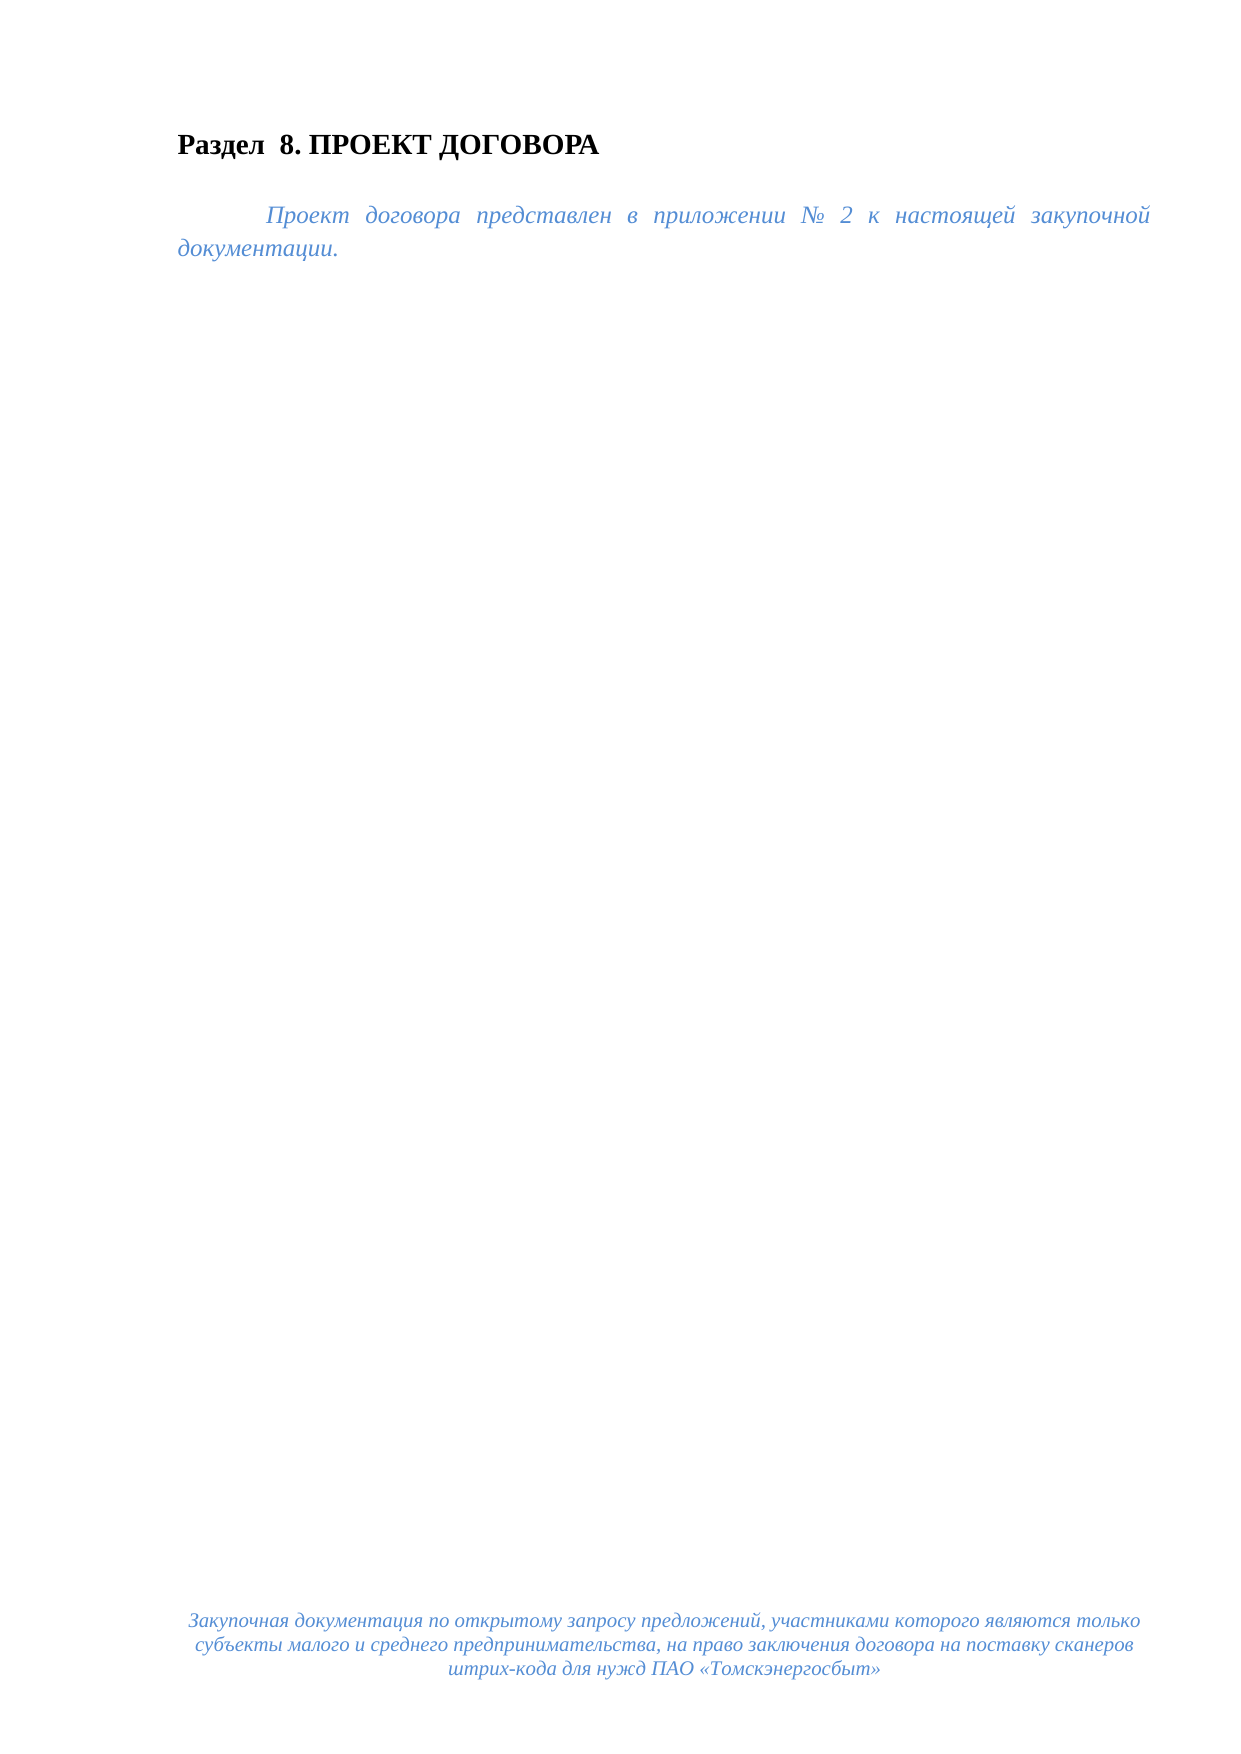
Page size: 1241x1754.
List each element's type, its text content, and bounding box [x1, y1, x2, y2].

subtitle Раздел 8. ПРОЕКТ ДОГОВОРА [177, 127, 1152, 161]
text Проект договора представлен в приложении № 2 к настоящей закупочной документации. [177, 196, 1152, 263]
